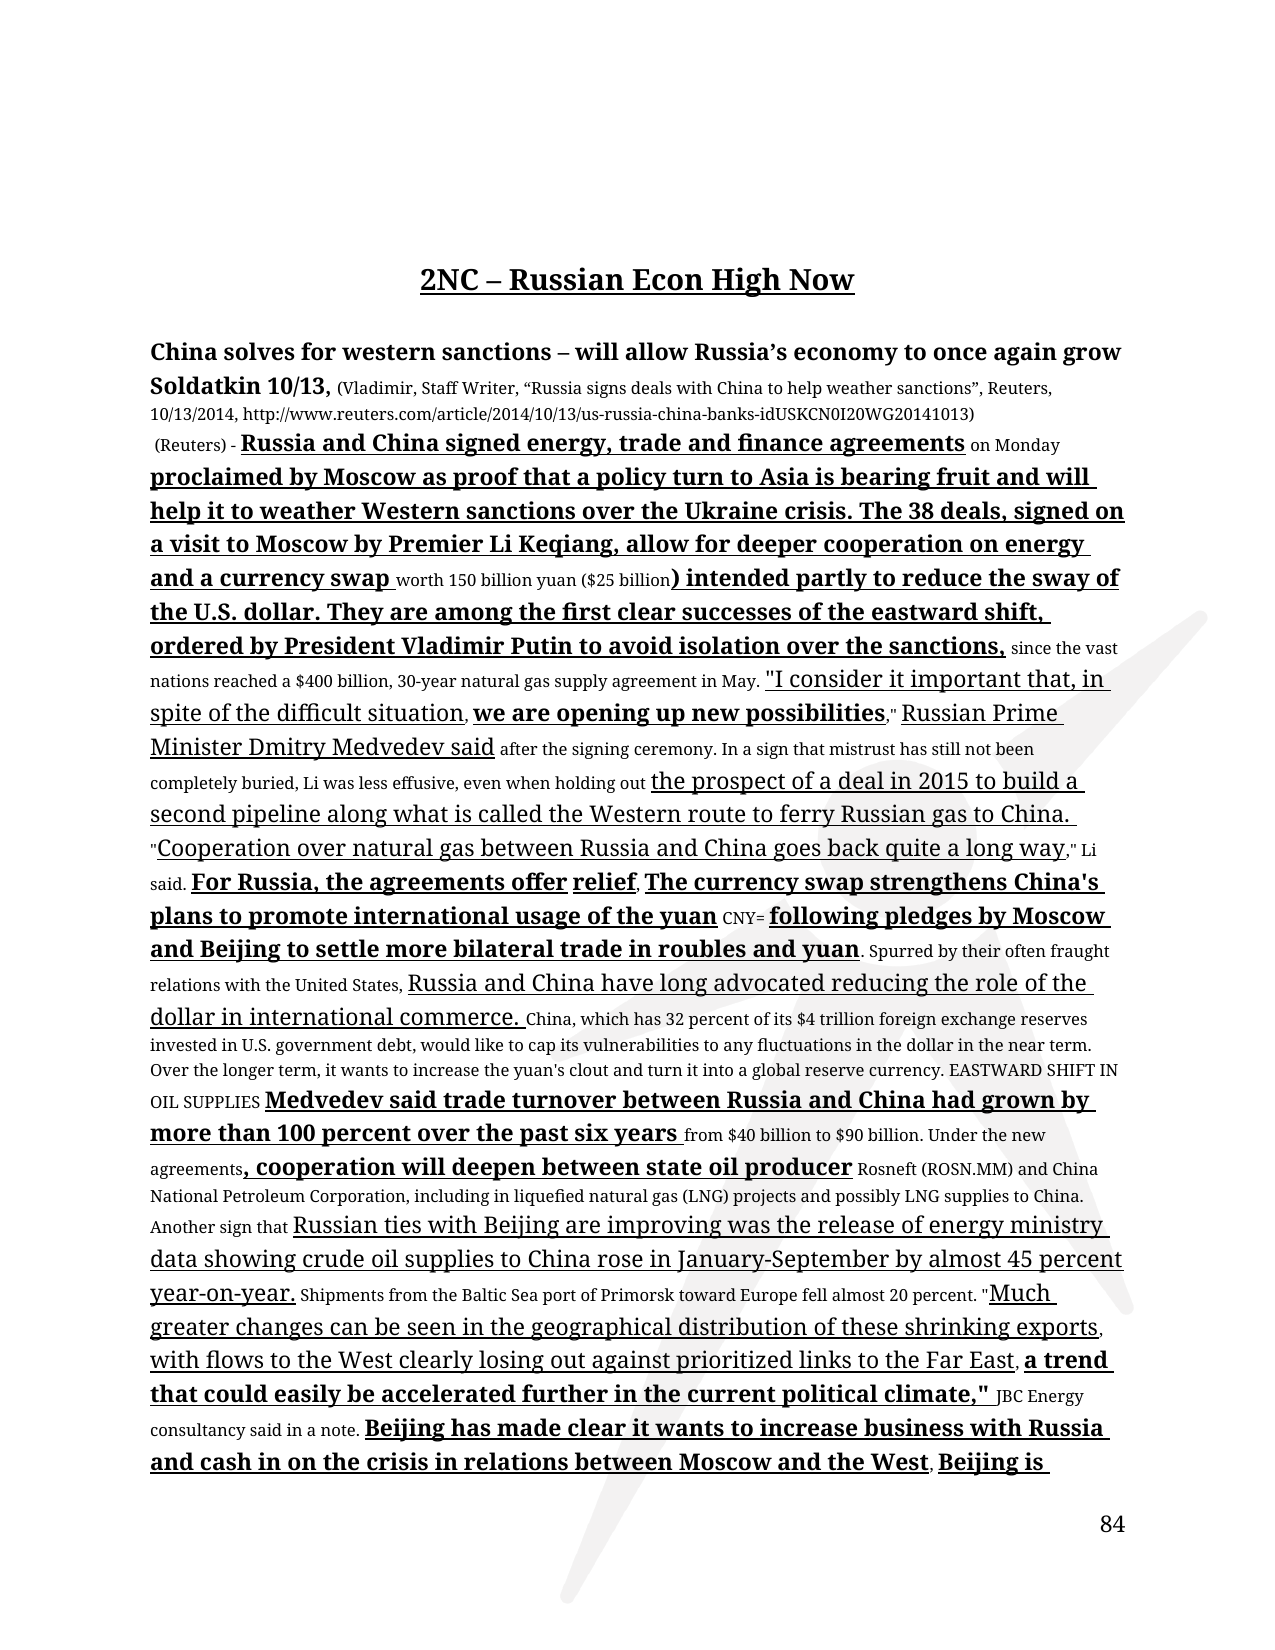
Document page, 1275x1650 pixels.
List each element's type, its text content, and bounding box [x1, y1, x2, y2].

picture [0, 0, 1275, 1650]
text China solves for western sanctions – will allow Russia’s economy to once again grow [150, 336, 1125, 367]
subtitle 2NC – Russian Econ High Now [150, 259, 1125, 299]
text Soldatkin 10/13, (Vladimir, Staff Writer, “Russia signs deals with China to help weather sanctions”, Reuters, 10/13/2014, http://www.reuters.com/article/2014/10/13/us-russia-china-banks-idUSKCN0I20WG20141013) [150, 370, 1125, 425]
